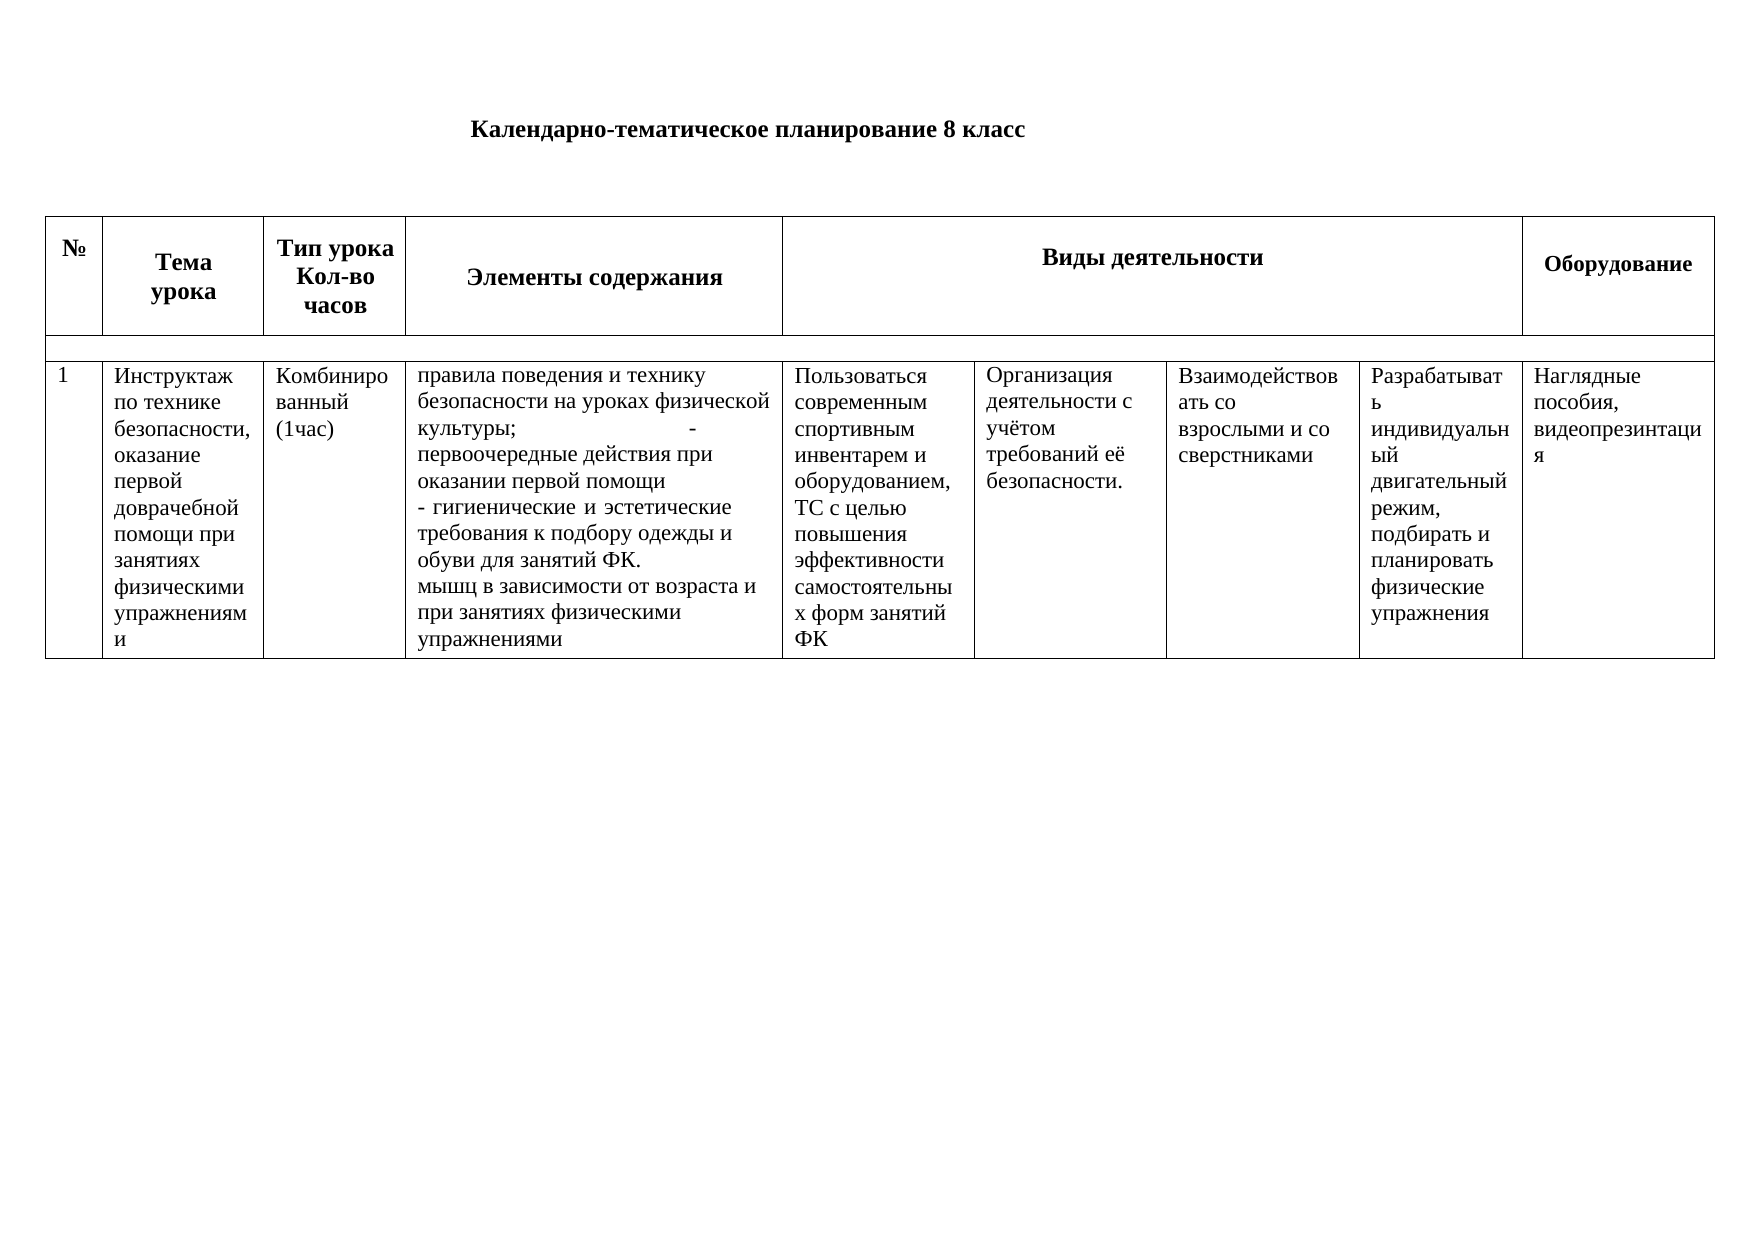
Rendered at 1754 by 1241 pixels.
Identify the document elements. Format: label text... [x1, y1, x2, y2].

table_cell Взаимодействов ать со взрослыми и со сверстниками [1167, 362, 1359, 657]
table_cell Комбиниро ванный (1час) [264, 362, 405, 657]
table_cell правила поведения и технику безопасности на уроках физической культуры; - первоочередные действия при оказании первой помощи - гигиенические и эстетические требования к подбору одежды и обуви для занятий ФК. мышц в зависимости от возраста и при занятиях физическими упражнениями [406, 362, 782, 657]
table_cell [46, 336, 1714, 361]
table_cell Наглядные пособия, видеопрезинтаци я [1523, 362, 1714, 657]
table_cell Разрабатыват ь индивидуальн ый двигательный режим, подбирать и планировать физические упражнения [1360, 362, 1522, 657]
table_cell 1 [46, 362, 102, 657]
table_cell Организация деятельности с учётом требований её безопасности. [975, 362, 1166, 657]
table_header Тема урока [103, 217, 263, 334]
table_header № [46, 217, 102, 334]
text Календарно-тематическое планирование 8 класс [33, 114, 1062, 143]
table_cell Инструктаж по технике безопасности, оказание первой доврачебной помощи при занятиях физическими упражнениям и [103, 362, 263, 657]
table_header Виды деятельности [783, 217, 1522, 334]
table_header Оборудование [1523, 217, 1714, 334]
table_header Элементы содержания [406, 217, 782, 334]
table_cell Пользоваться современным спортивным инвентарем и оборудованием, ТС с целью повышения эффективности самостоятельны х форм занятий ФК [783, 362, 974, 657]
table_header Тип урока Кол-во часов [264, 217, 405, 334]
